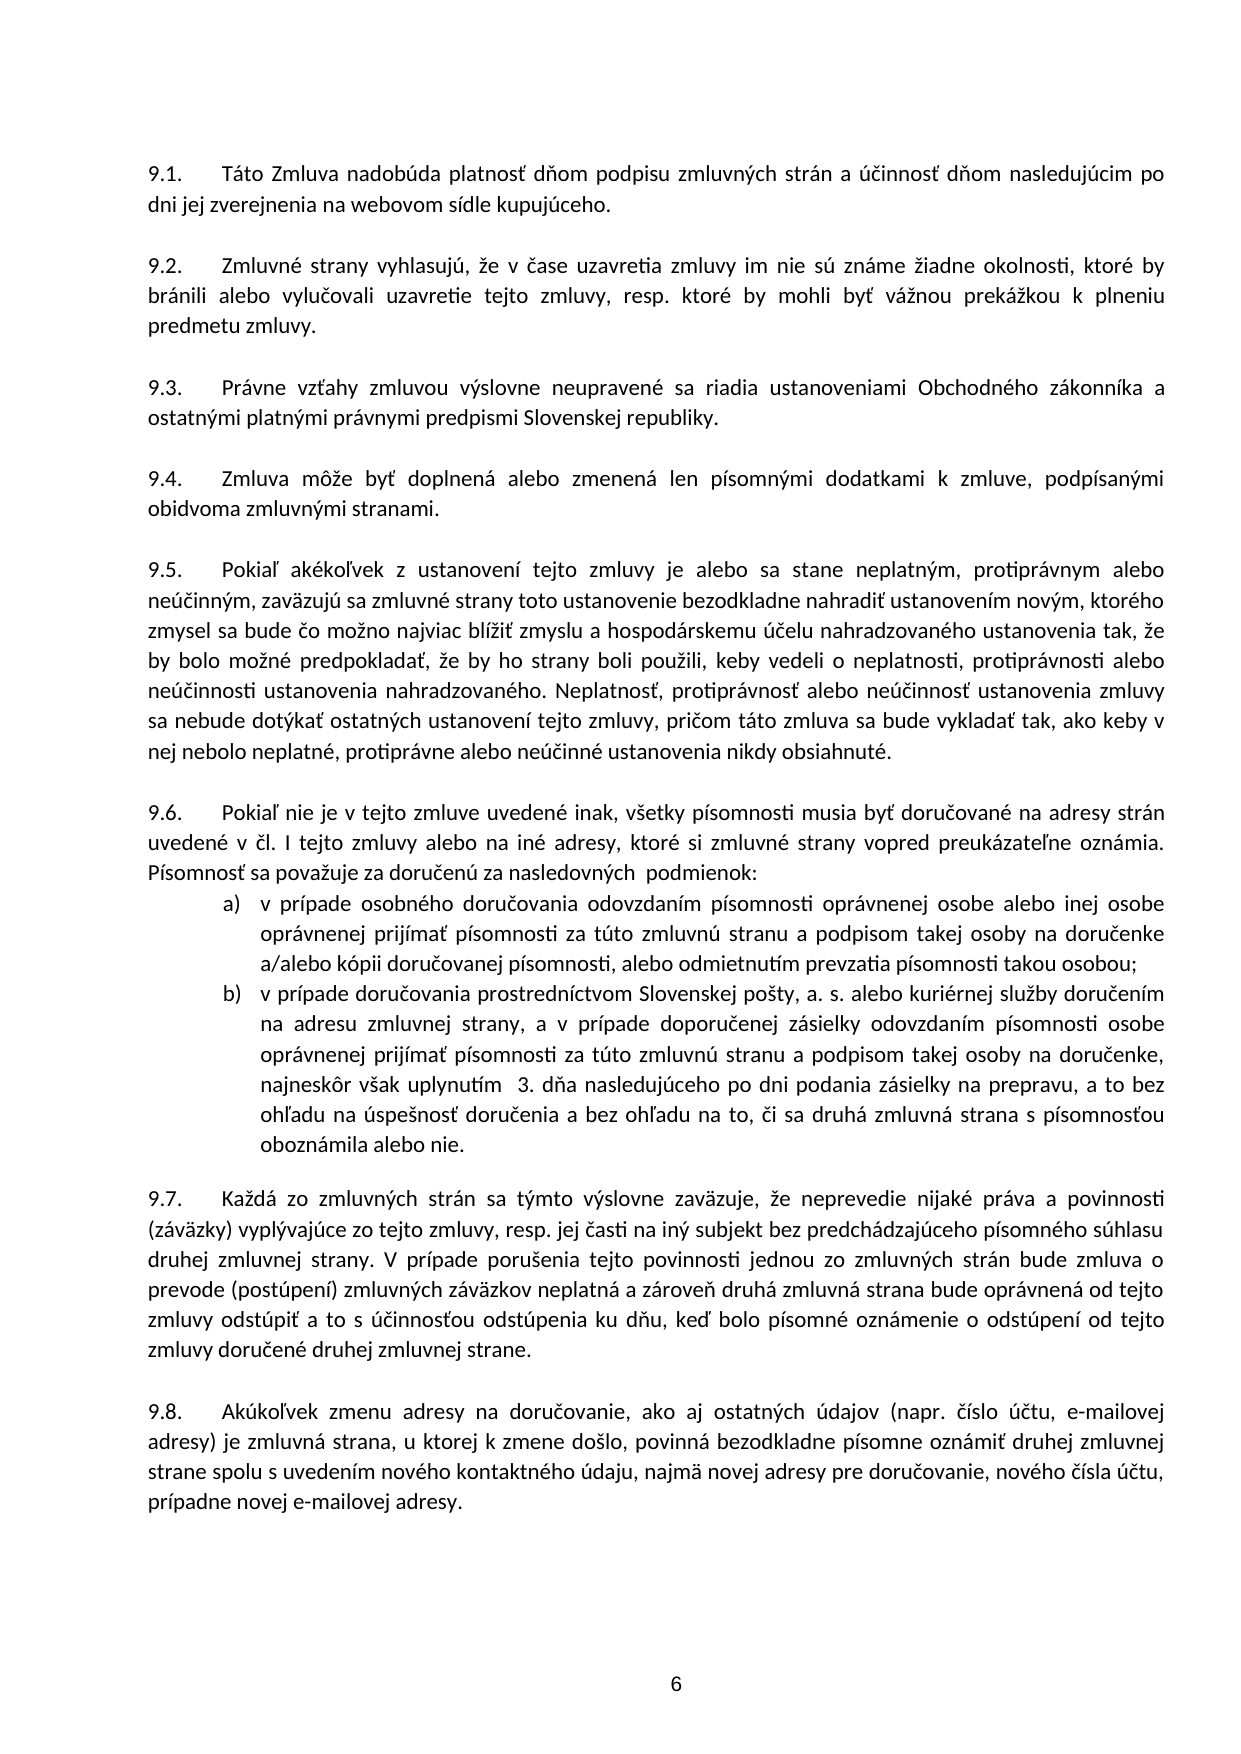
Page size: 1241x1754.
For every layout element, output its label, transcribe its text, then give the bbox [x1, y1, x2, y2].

list Pokiaľ nie je v tejto zmluve uvedené inak, všetky písomnosti musia byť doručované na adresy strán uvedené v čl. I tejto zmluvy alebo na iné adresy, ktoré si zmluvné strany vopred preukázateľne oznámia. Písomnosť sa považuje za doručenú za nasledovných podmienok: [148, 798, 1166, 886]
list v prípade doručovania prostredníctvom Slovenskej pošty, a. s. alebo kuriérnej služby doručením na adresu zmluvnej strany, a v prípade doporučenej zásielky odovzdaním písomnosti osobe oprávnenej prijímať písomnosti za túto zmluvnú stranu a podpisom takej osoby na doručenke, najneskôr však uplynutím 3. dňa nasledujúceho po dni podania zásielky na prepravu, a to bez ohľadu na úspešnosť doručenia a bez ohľadu na to, či sa druhá zmluvná strana s písomnosťou oboznámila alebo nie. [223, 979, 1166, 1158]
list Zmluvné strany vyhlasujú, že v čase uzavretia zmluvy im nie sú známe žiadne okolnosti, ktoré by bránili alebo vylučovali uzavretie tejto zmluvy, resp. ktoré by mohli byť vážnou prekážkou k plneniu predmetu zmluvy. [148, 251, 1166, 339]
list v prípade osobného doručovania odovzdaním písomnosti oprávnenej osobe alebo inej osobe oprávnenej prijímať písomnosti za túto zmluvnú stranu a podpisom takej osoby na doručenke a/alebo kópii doručovanej písomnosti, alebo odmietnutím prevzatia písomnosti takou osobou; [223, 889, 1166, 977]
list Právne vzťahy zmluvou výslovne neupravené sa riadia ustanoveniami Obchodného zákonníka a ostatnými platnými právnymi predpismi Slovenskej republiky. [148, 373, 1166, 431]
list Akúkoľvek zmenu adresy na doručovanie, ako aj ostatných údajov (napr. číslo účtu, e-mailovej adresy) je zmluvná strana, u ktorej k zmene došlo, povinná bezodkladne písomne oznámiť druhej zmluvnej strane spolu s uvedením nového kontaktného údaju, najmä novej adresy pre doručovanie, nového čísla účtu, prípadne novej e-mailovej adresy. [148, 1397, 1166, 1516]
list Táto Zmluva nadobúda platnosť dňom podpisu zmluvných strán a účinnosť dňom nasledujúcim po dni jej zverejnenia na webovom sídle kupujúceho. [148, 159, 1166, 218]
list Zmluva môže byť doplnená alebo zmenená len písomnými dodatkami k zmluve, podpísanými obidvoma zmluvnými stranami. [148, 464, 1166, 522]
list Každá zo zmluvných strán sa týmto výslovne zaväzuje, že neprevedie nijaké práva a povinnosti (záväzky) vyplývajúce zo tejto zmluvy, resp. jej časti na iný subjekt bez predchádzajúceho písomného súhlasu druhej zmluvnej strany. V prípade porušenia tejto povinnosti jednou zo zmluvných strán bude zmluva o prevode (postúpení) zmluvných záväzkov neplatná a zároveň druhá zmluvná strana bude oprávnená od tejto zmluvy odstúpiť a to s účinnosťou odstúpenia ku dňu, keď bolo písomné oznámenie o odstúpení od tejto zmluvy doručené druhej zmluvnej strane. [148, 1184, 1166, 1364]
list Pokiaľ akékoľvek z ustanovení tejto zmluvy je alebo sa stane neplatným, protiprávnym alebo neúčinným, zaväzujú sa zmluvné strany toto ustanovenie bezodkladne nahradiť ustanovením novým, ktorého zmysel sa bude čo možno najviac blížiť zmyslu a hospodárskemu účelu nahradzovaného ustanovenia tak, že by bolo možné predpokladať, že by ho strany boli použili, keby vedeli o neplatnosti, protiprávnosti alebo neúčinnosti ustanovenia nahradzovaného. Neplatnosť, protiprávnosť alebo neúčinnosť ustanovenia zmluvy sa nebude dotýkať ostatných ustanovení tejto zmluvy, pričom táto zmluva sa bude vykladať tak, ako keby v nej nebolo neplatné, protiprávne alebo neúčinné ustanovenia nikdy obsiahnuté. [148, 556, 1166, 765]
